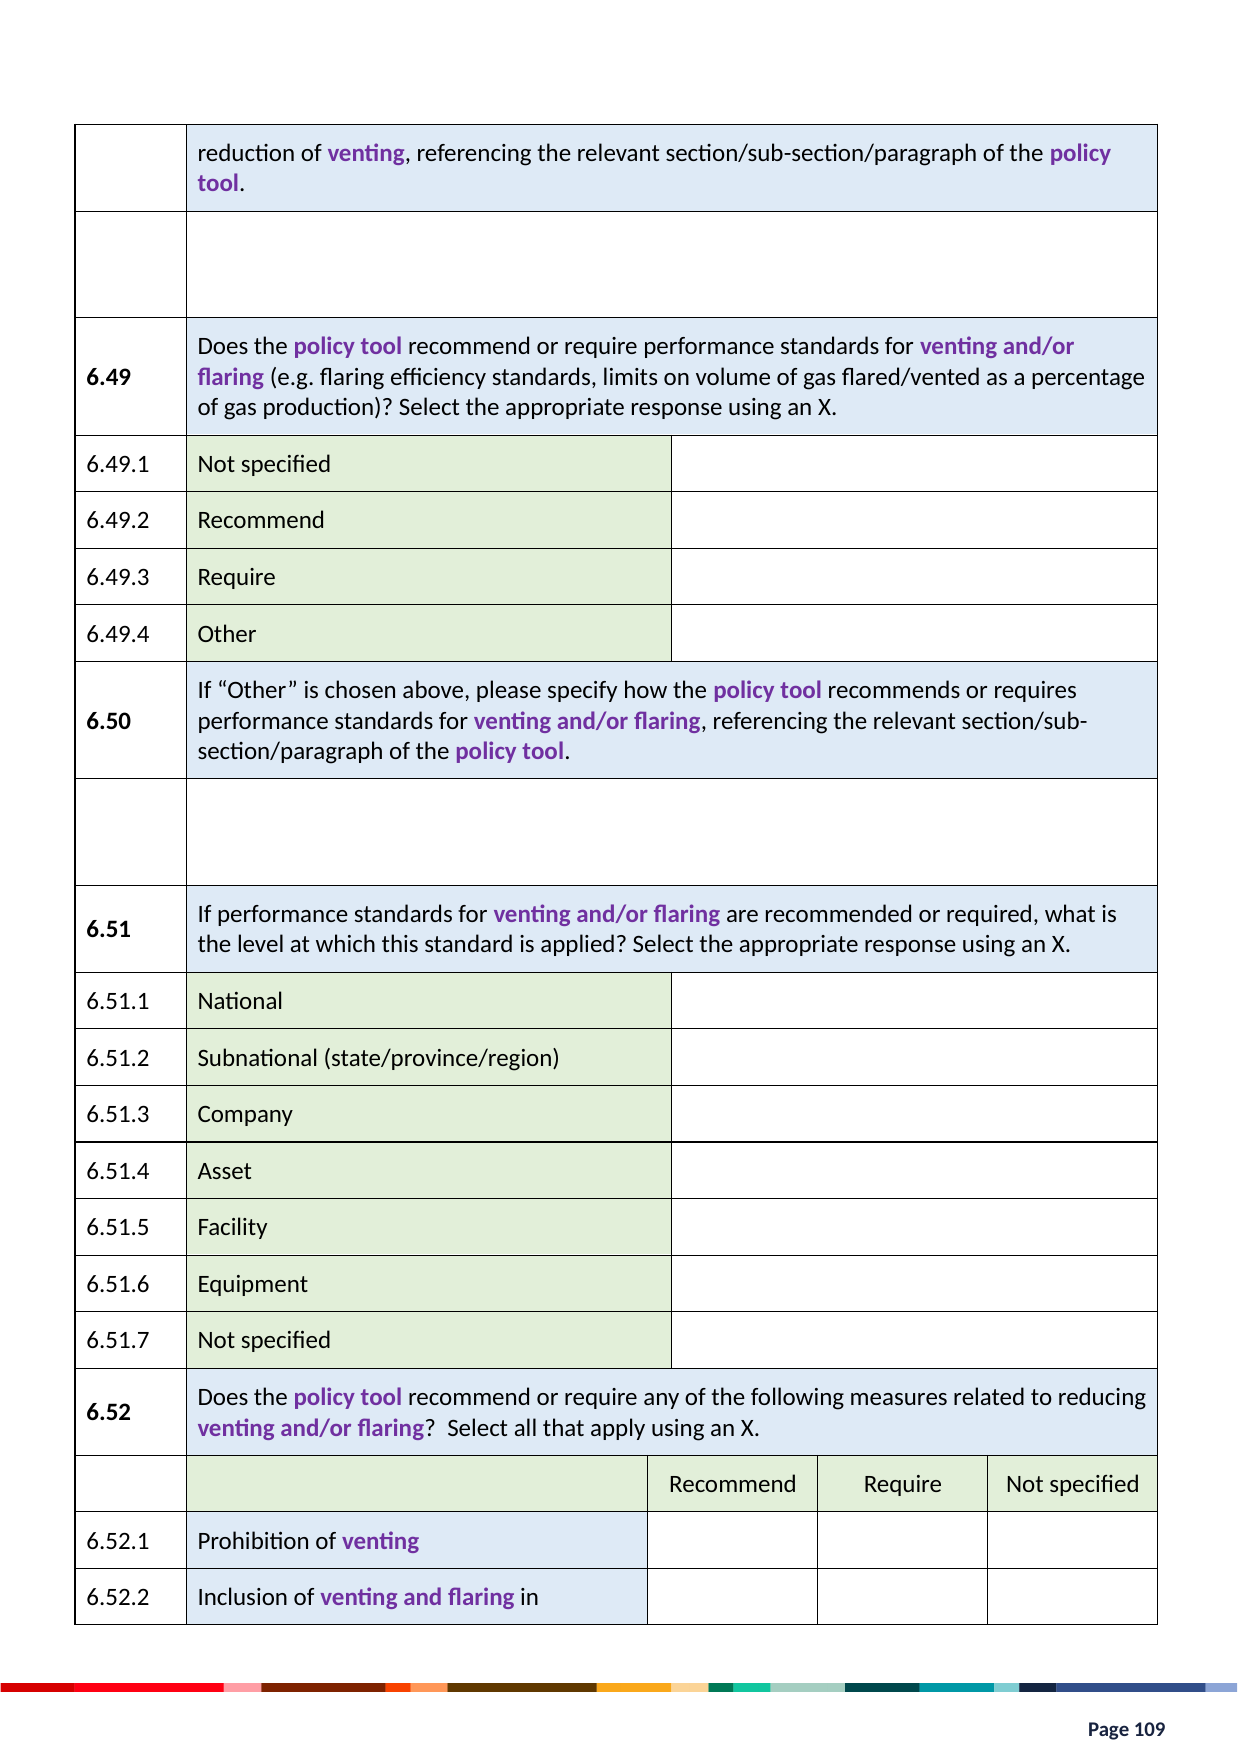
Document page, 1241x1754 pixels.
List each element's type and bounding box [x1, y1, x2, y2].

picture [0, 1683, 1236, 1692]
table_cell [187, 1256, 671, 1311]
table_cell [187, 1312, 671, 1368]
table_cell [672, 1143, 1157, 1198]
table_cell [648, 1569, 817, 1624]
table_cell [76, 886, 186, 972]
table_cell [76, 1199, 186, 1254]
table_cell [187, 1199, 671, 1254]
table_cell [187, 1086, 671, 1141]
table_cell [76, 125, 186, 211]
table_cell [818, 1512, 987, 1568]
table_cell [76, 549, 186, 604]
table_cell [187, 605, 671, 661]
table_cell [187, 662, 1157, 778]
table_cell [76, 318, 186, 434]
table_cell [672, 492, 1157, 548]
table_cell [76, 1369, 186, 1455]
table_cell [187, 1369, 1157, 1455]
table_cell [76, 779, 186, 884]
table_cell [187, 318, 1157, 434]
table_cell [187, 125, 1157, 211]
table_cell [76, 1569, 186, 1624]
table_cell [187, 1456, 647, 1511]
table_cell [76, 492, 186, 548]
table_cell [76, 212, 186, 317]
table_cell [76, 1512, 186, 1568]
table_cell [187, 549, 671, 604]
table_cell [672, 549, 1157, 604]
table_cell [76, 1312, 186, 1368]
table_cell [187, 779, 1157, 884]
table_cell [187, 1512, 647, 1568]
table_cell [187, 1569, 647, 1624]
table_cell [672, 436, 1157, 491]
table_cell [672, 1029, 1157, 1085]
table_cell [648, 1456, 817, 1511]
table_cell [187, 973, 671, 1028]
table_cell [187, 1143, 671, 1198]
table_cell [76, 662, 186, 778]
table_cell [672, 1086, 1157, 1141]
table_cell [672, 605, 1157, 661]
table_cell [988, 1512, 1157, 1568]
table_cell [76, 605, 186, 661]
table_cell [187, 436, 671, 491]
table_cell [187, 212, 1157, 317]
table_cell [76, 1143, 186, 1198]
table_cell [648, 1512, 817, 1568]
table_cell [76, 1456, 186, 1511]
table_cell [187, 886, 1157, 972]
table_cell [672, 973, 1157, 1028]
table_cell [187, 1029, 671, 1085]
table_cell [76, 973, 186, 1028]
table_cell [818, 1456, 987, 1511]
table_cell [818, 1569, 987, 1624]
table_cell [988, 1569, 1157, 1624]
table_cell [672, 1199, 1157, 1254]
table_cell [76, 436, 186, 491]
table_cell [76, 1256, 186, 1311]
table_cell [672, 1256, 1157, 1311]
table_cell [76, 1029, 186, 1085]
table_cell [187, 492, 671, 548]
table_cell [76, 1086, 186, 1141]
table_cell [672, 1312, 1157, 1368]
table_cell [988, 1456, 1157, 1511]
